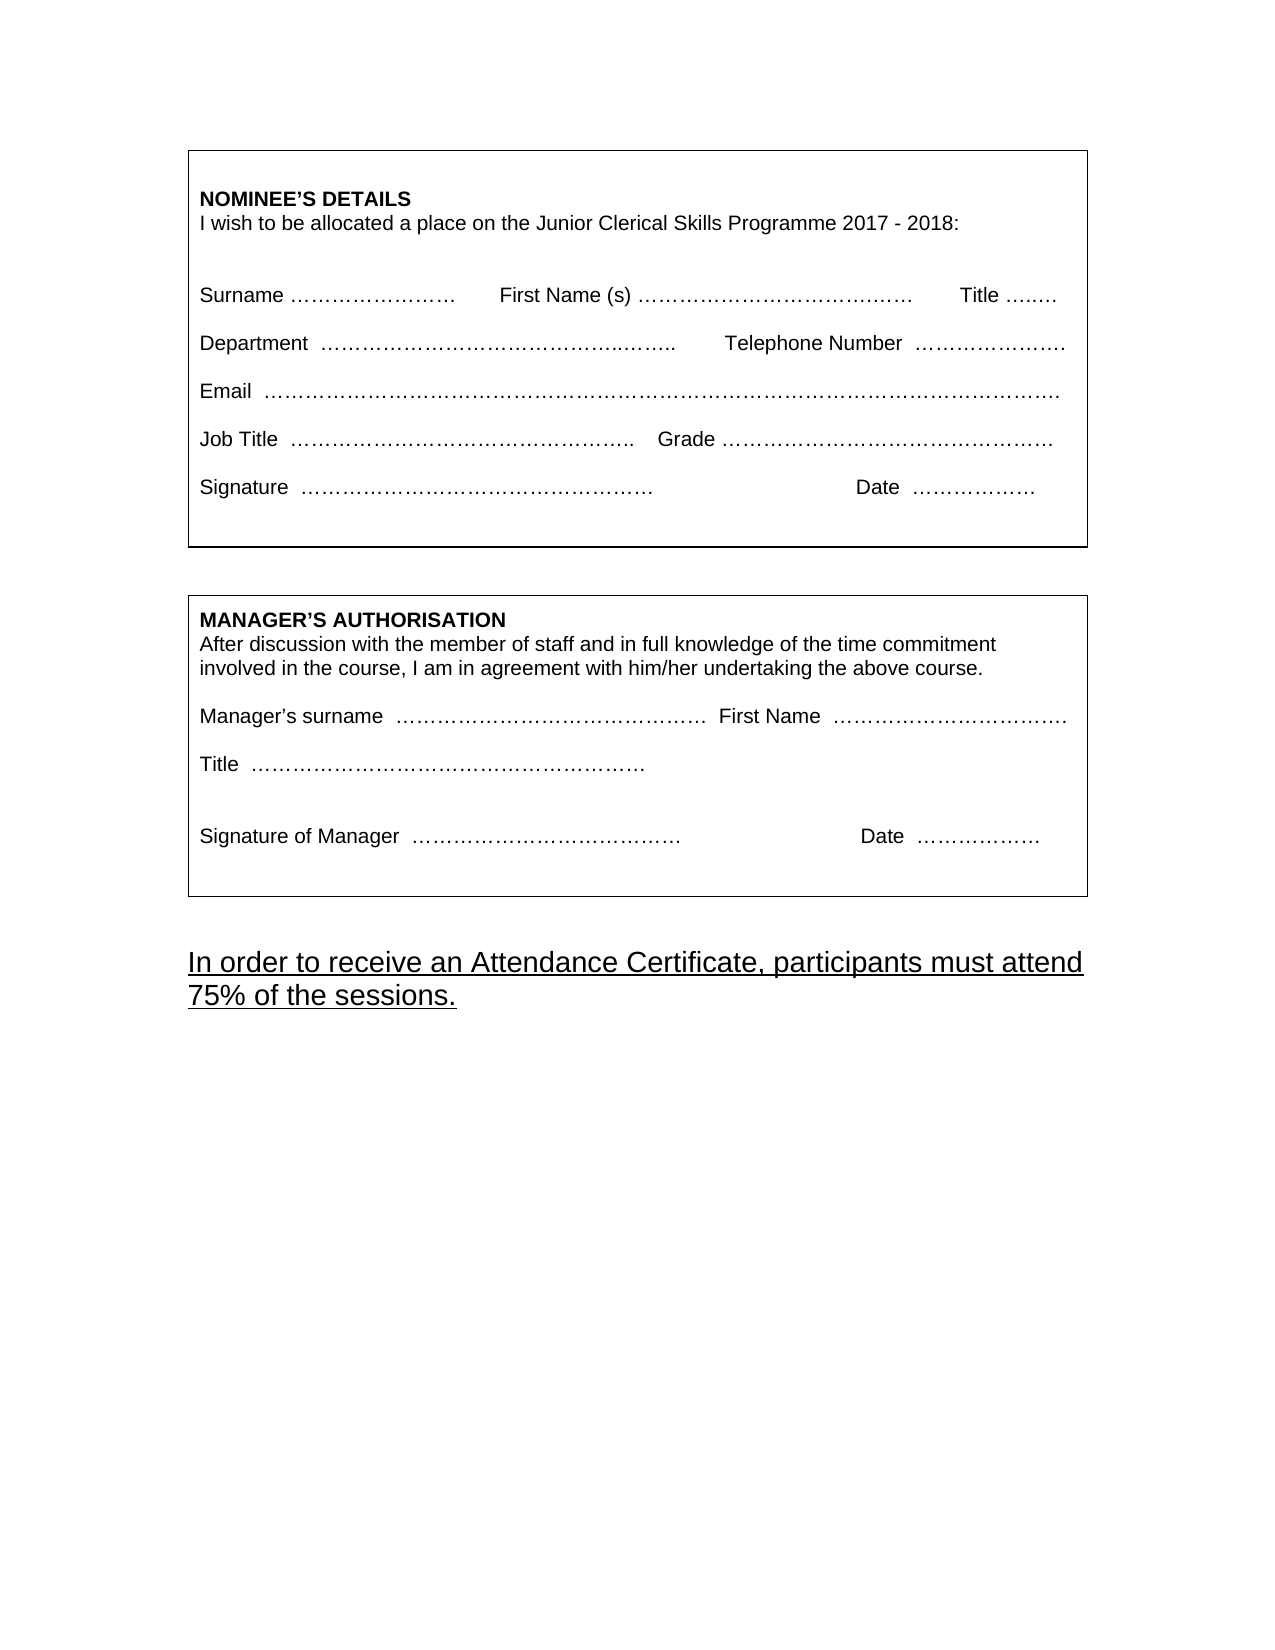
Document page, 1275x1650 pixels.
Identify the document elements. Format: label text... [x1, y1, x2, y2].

table_header MANAGER’S AUTHORISATION After discussion with the member of staff and in full knowledge of the time commitment involved in the course, I am in agreement with him/her undertaking the above course. Manager’s surname ……………………………………… First Name ……………………………. Title ………………………………………………… Signature of Manager ………………………………… Date ……………… [189, 596, 1087, 896]
text In order to receive an Attendance Certificate, participants must attend 75% of the sessions. [187, 945, 1087, 1012]
table_header NOMINEE’S DETAILS I wish to be allocated a place on the Junior Clerical Skills Programme 2017 - 2018: Surname …………………… First Name (s) …………………………….…… Title …..… Department ……………………………………..…….. Telephone Number …………………. Email ……………………………………………………………………………………………………. Job Title ………………………………………….. Grade ………………………………………… Signature …………………………………………… Date ……………… [189, 151, 1087, 546]
